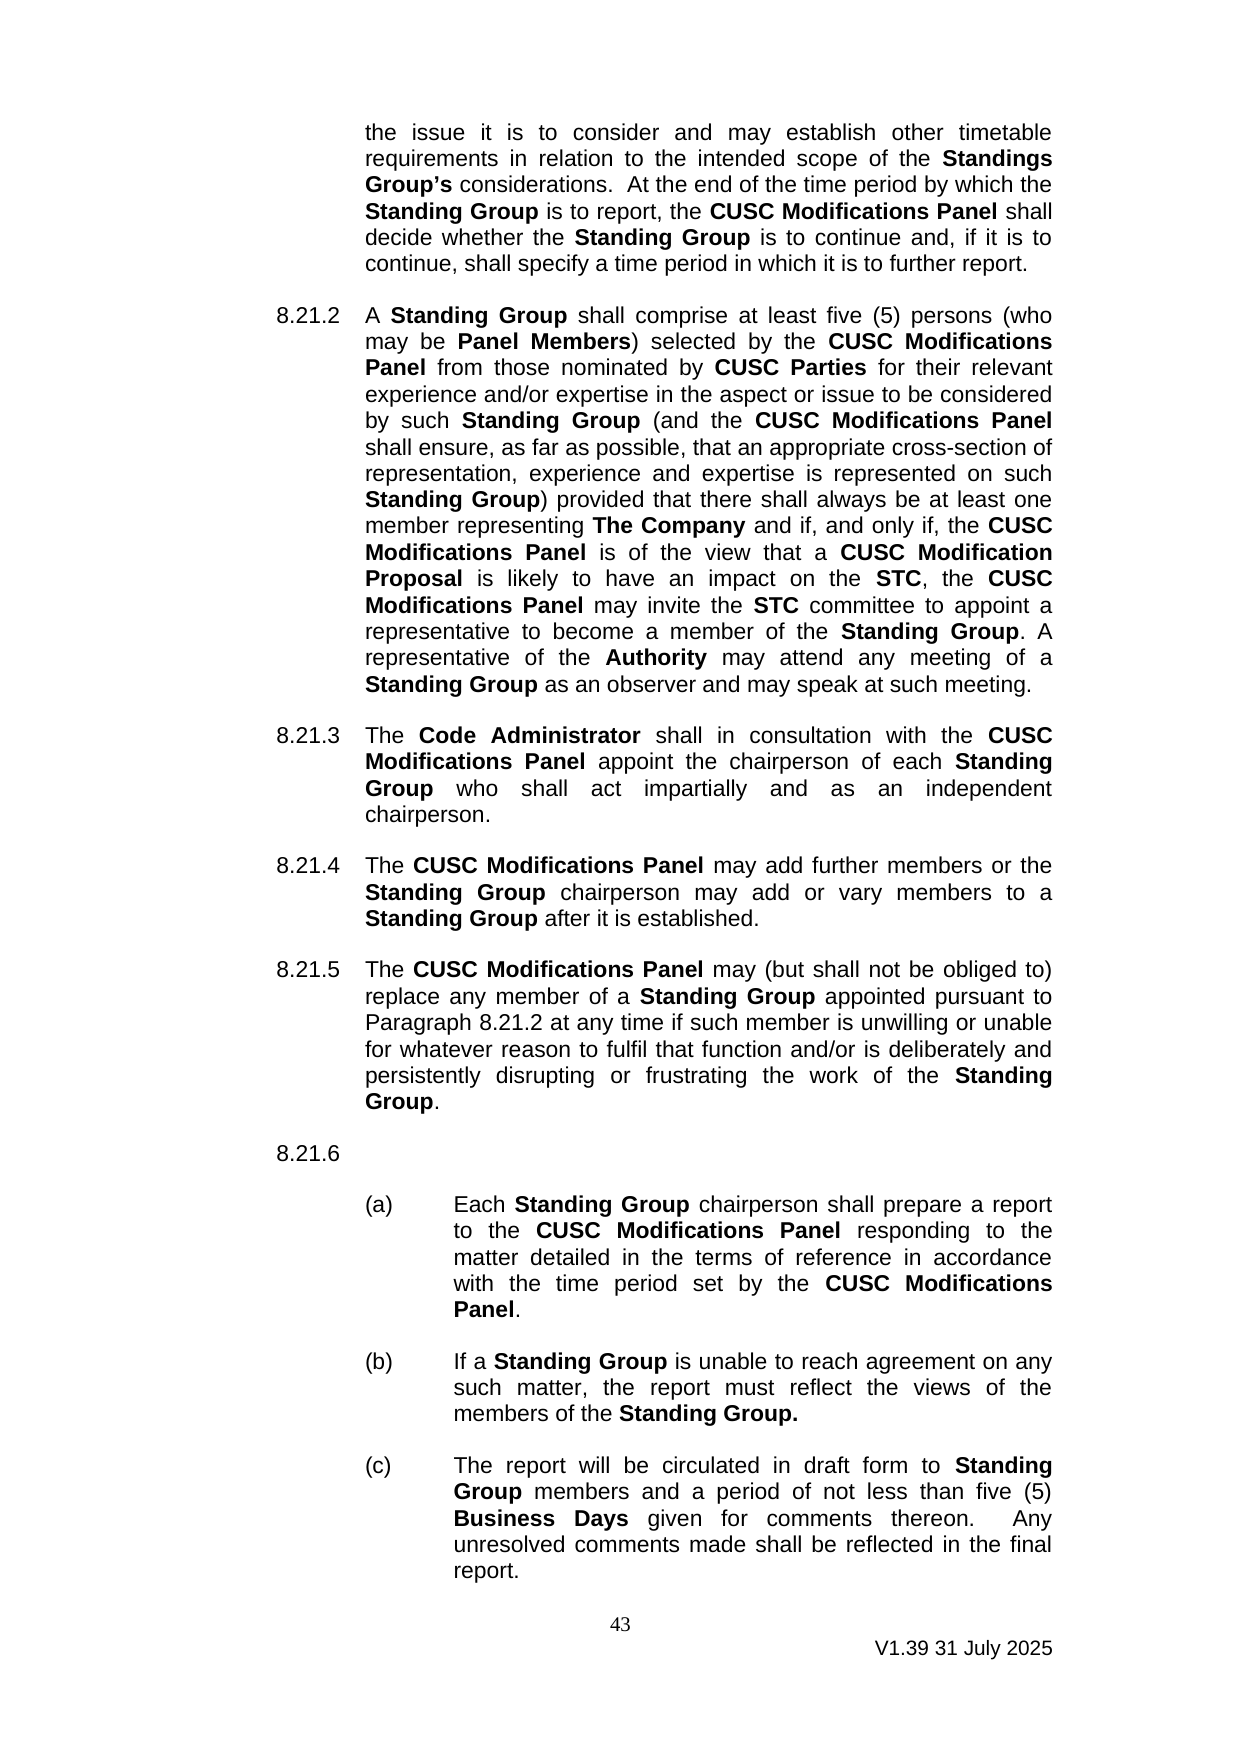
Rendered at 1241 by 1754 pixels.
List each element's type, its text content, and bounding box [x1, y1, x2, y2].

subtitle The report will be circulated in draft form to Standing Group members and a period of not less than five (5) Business Days given for comments thereon. Any unresolved comments made shall be reflected in the final report. [365, 1452, 1053, 1583]
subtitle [276, 118, 1053, 277]
subtitle A Standing Group shall comprise at least five (5) persons (who may be Panel Members) selected by the CUSC Modifications Panel from those nominated by CUSC Parties for their relevant experience and/or expertise in the aspect or issue to be considered by such Standing Group (and the CUSC Modifications Panel shall ensure, as far as possible, that an appropriate cross-section of representation, experience and expertise is represented on such Standing Group) provided that there shall always be at least one member representing The Company and if, and only if, the CUSC Modifications Panel is of the view that a CUSC Modification Proposal is likely to have an impact on the STC, the CUSC Modifications Panel may invite the STC committee to appoint a representative to become a member of the Standing Group. A representative of the Authority may attend any meeting of a Standing Group as an observer and may speak at such meeting. [276, 302, 1053, 697]
subtitle The CUSC Modifications Panel may add further members or the Standing Group chairperson may add or vary members to a Standing Group after it is established. [276, 852, 1053, 931]
subtitle If a Standing Group is unable to reach agreement on any such matter, the report must reflect the views of the members of the Standing Group. [365, 1348, 1053, 1427]
subtitle The Code Administrator shall in consultation with the CUSC Modifications Panel appoint the chairperson of each Standing Group who shall act impartially and as an independent chairperson. [276, 722, 1053, 827]
subtitle Each Standing Group chairperson shall prepare a report to the CUSC Modifications Panel responding to the matter detailed in the terms of reference in accordance with the time period set by the CUSC Modifications Panel. [365, 1191, 1053, 1323]
subtitle The CUSC Modifications Panel may (but shall not be obliged to) replace any member of a Standing Group appointed pursuant to Paragraph 8.21.2 at any time if such member is unwilling or unable for whatever reason to fulfil that function and/or is deliberately and persistently disrupting or frustrating the work of the Standing Group. [276, 956, 1053, 1114]
